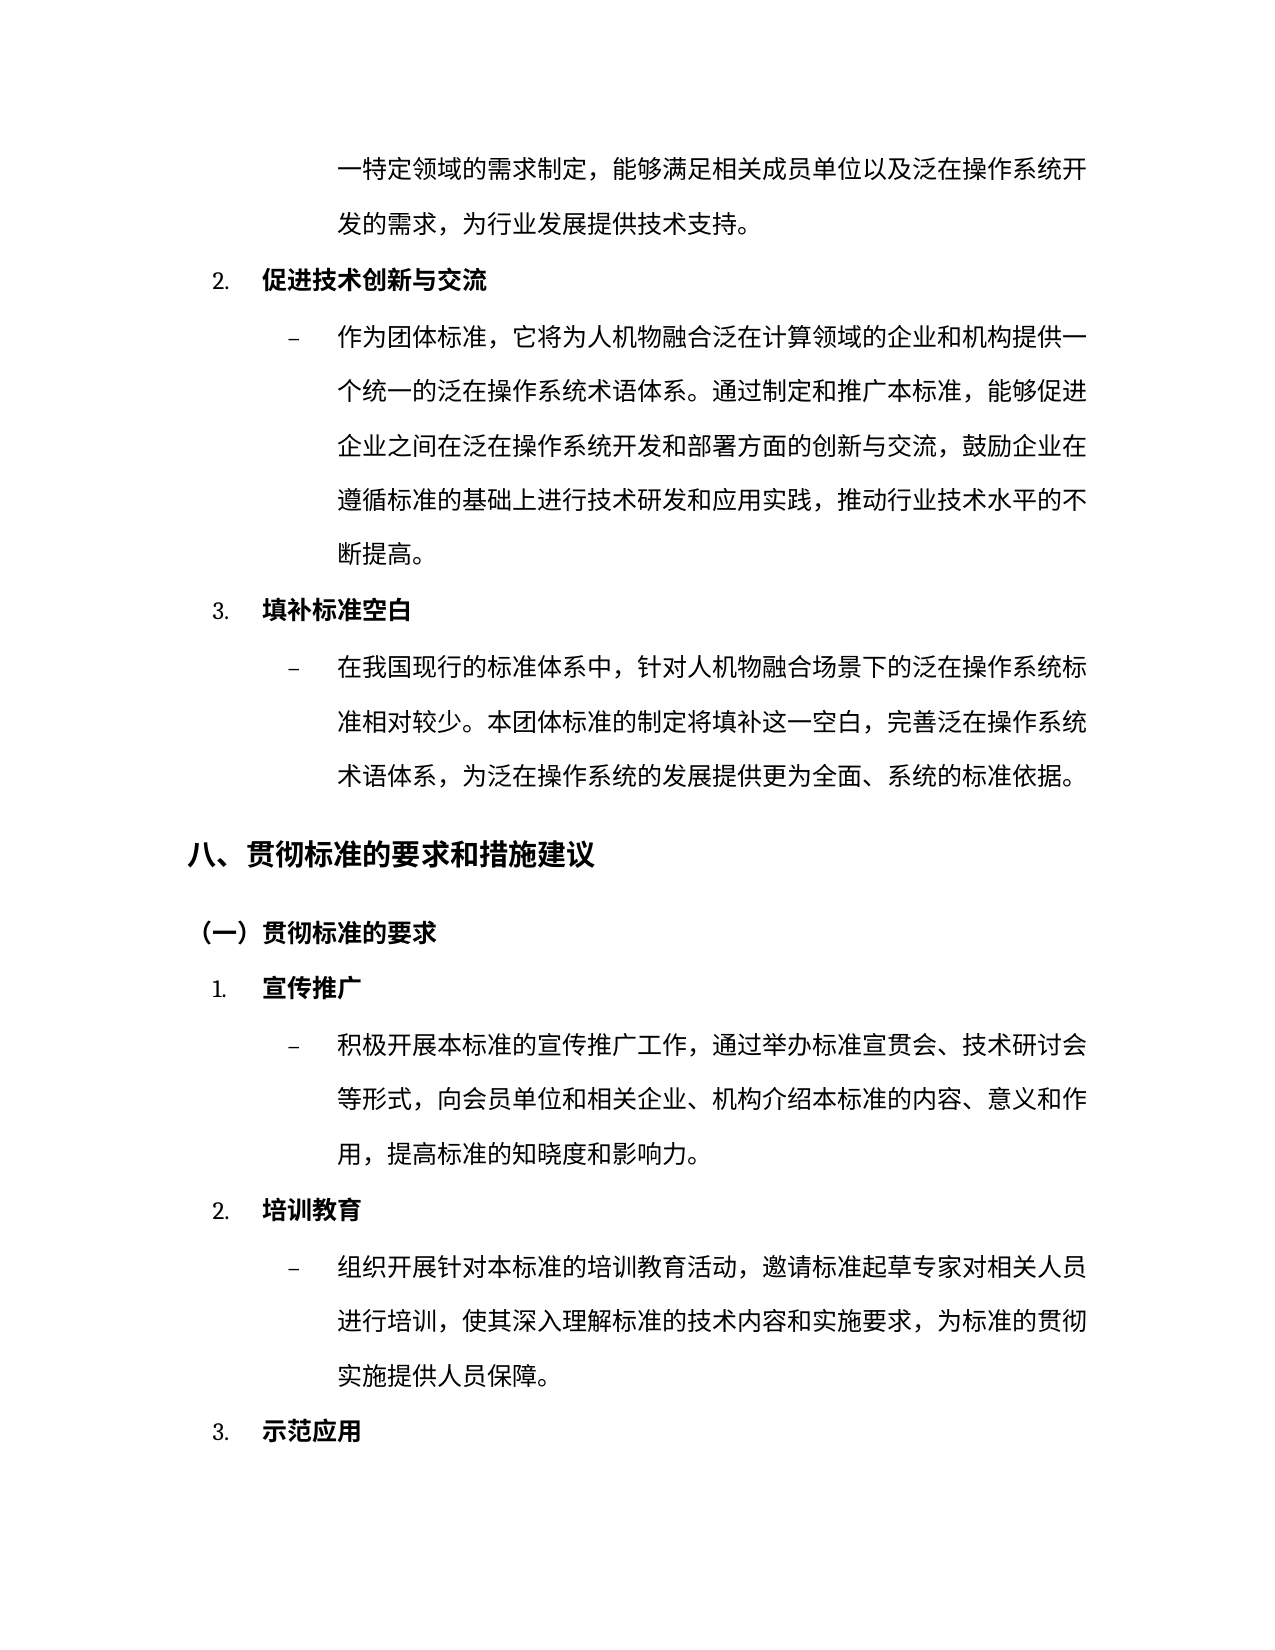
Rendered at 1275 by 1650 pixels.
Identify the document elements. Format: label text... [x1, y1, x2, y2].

subtitle 八、贯彻标准的要求和措施建议 [187, 832, 1087, 874]
list 宣传推广 [212, 971, 1087, 1005]
list 促进技术创新与交流 [212, 262, 1087, 297]
list 填补标准空白 [212, 593, 1087, 627]
list 培训教育 [212, 1192, 1087, 1226]
list 在我国现行的标准体系中，针对人机物融合场景下的泛在操作系统标准相对较少。本团体标准的制定将填补这一空白，完善泛在操作系统术语体系，为泛在操作系统的发展提供更为全面、系统的标准依据。 [287, 648, 1087, 793]
subtitle （一）贯彻标准的要求 [187, 916, 1087, 950]
list 作为团体标准，它将为人机物融合泛在计算领域的企业和机构提供一个统一的泛在操作系统术语体系。通过制定和推广本标准，能够促进企业之间在泛在操作系统开发和部署方面的创新与交流，鼓励企业在遵循标准的基础上进行技术研发和应用实践，推动行业技术水平的不断提高。 [287, 317, 1087, 571]
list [287, 150, 1087, 241]
list 积极开展本标准的宣传推广工作，通过举办标准宣贯会、技术研讨会等形式，向会员单位和相关企业、机构介绍本标准的内容、意义和作用，提高标准的知晓度和影响力。 [287, 1026, 1087, 1171]
list 组织开展针对本标准的培训教育活动，邀请标准起草专家对相关人员进行培训，使其深入理解标准的技术内容和实施要求，为标准的贯彻实施提供人员保障。 [287, 1247, 1087, 1392]
list 示范应用 [212, 1414, 1087, 1448]
